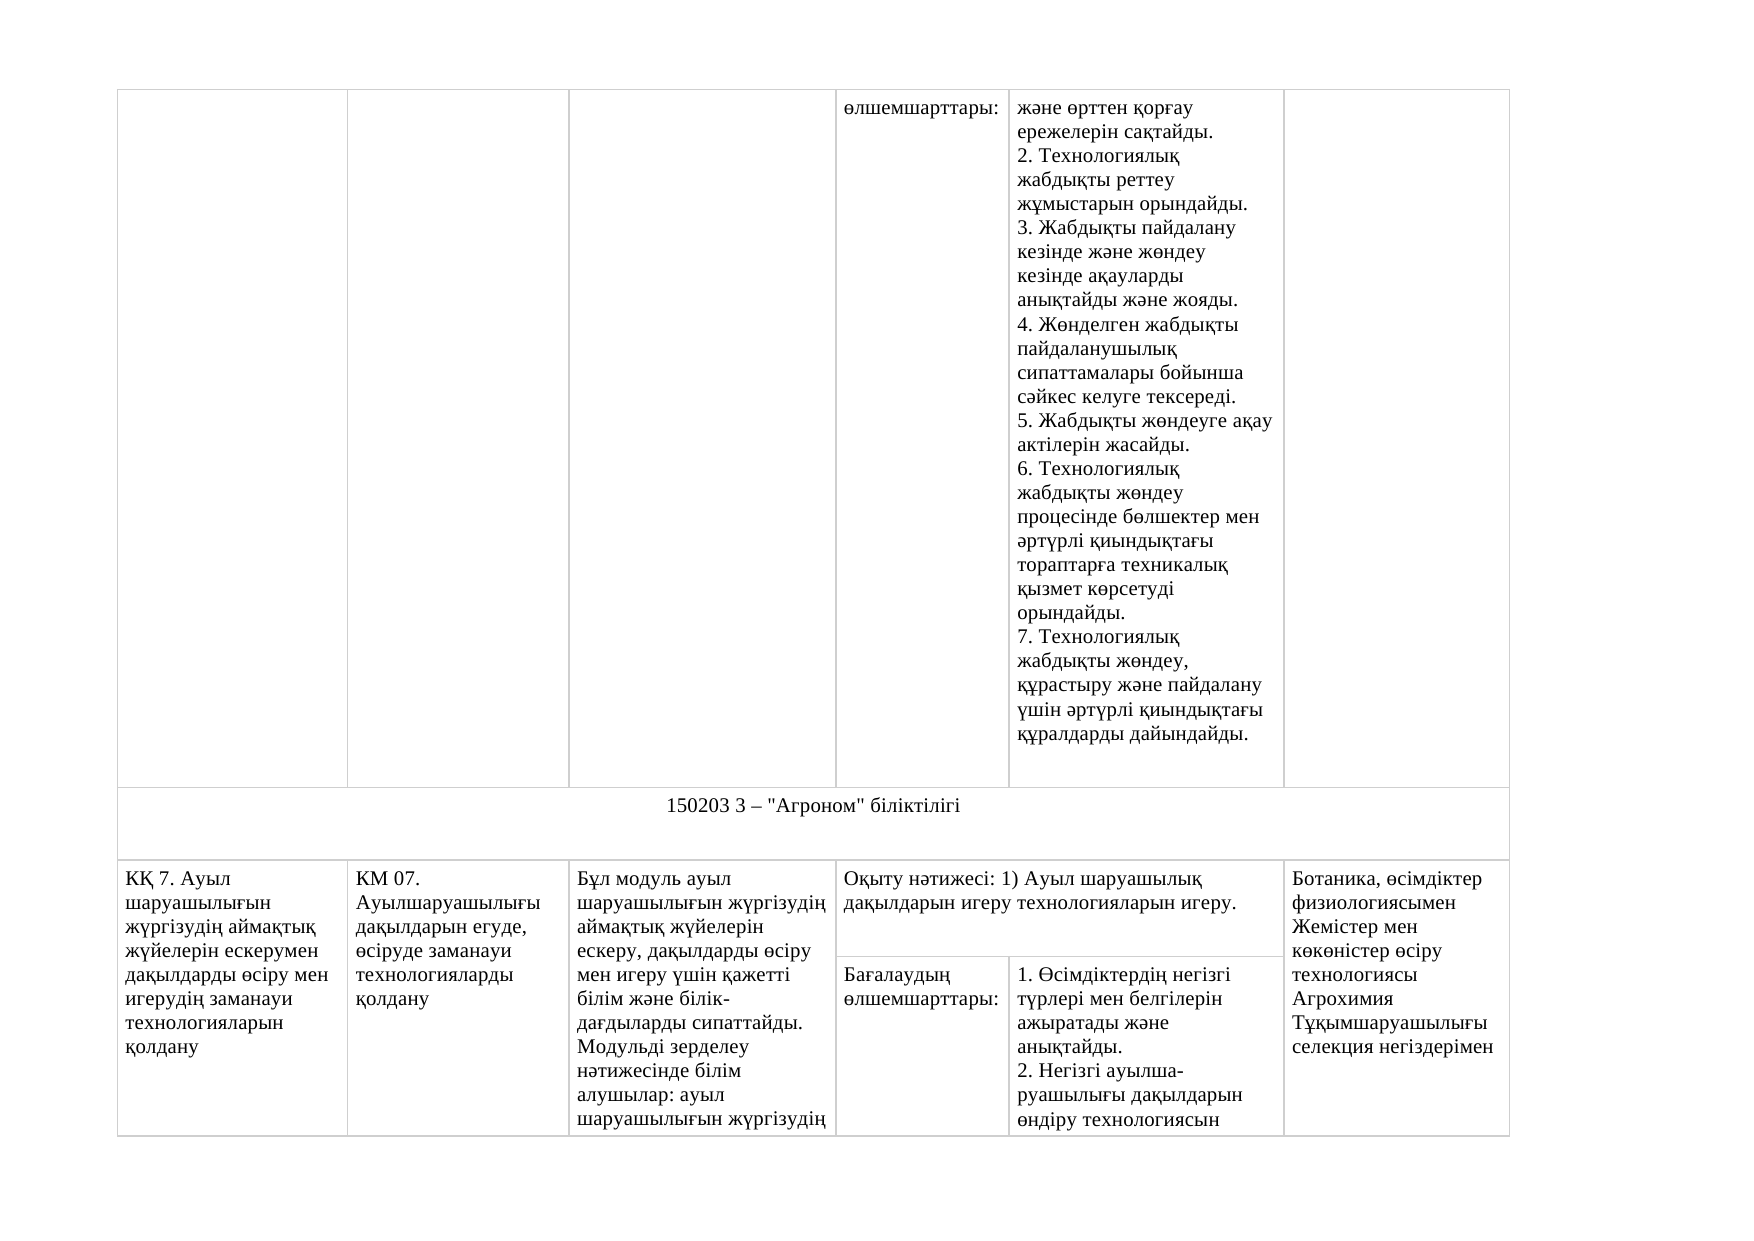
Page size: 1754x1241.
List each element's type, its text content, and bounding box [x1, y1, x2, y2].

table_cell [837, 90, 1008, 787]
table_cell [1010, 957, 1283, 1135]
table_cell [837, 957, 1008, 1135]
table_cell КҚ 7. Ауыл шаруашылығын жүргізудің аймақтық жүйелерін ескерумен дақылдарды өсіру мен игерудің заманауи технологияларын қолдану [118, 861, 347, 1135]
table_cell Ботаника, өсімдіктер физиологиясымен Жемістер мен көкөністер өсіру технологиясы Агрохимия Тұқымшаруашылығы селекция негіздерімен [1285, 861, 1509, 1135]
table_cell 150203 3 – "Агроном" біліктілігі [118, 788, 1509, 859]
table_cell КМ 07. Ауылшаруашылығы дақылдарын егуде, өсіруде заманауи технологияларды қолдану [348, 861, 568, 1135]
table_cell Оқыту нәтижесі: 1) Ауыл шаруашылық дақылдарын игеру технологияларын игеру. [837, 861, 1283, 956]
table_cell Бұл модуль ауыл шаруашылығын жүргізудің аймақтық жүйелерін ескеру, дақылдарды өсіру мен игеру үшін қажетті білім және білік-дағдыларды сипаттайды. Модульді зерделеу нәтижесінде білім алушылар: ауыл шаруашылығын жүргізудің аймақтық жүйелерін ескерумен дақылдарды өсіру мен игерудің заманауи технологиялары негіздерін меңгереді. Модульді зерделеу кезінде білім алушылар: - ауыл шаруашылық дақылдарын игеру кезінде тыңайтқыштарды қолдануды; - өнім стандарттарын; - дақылдың ботаникалық сипатталуын; - дақылдың биологиялық ерекшеліктерін; - егіс айналымындағы дақылдың орнын; - тыңайтқыштарды қолдану жүйелерін үйренеді. [570, 861, 835, 1135]
